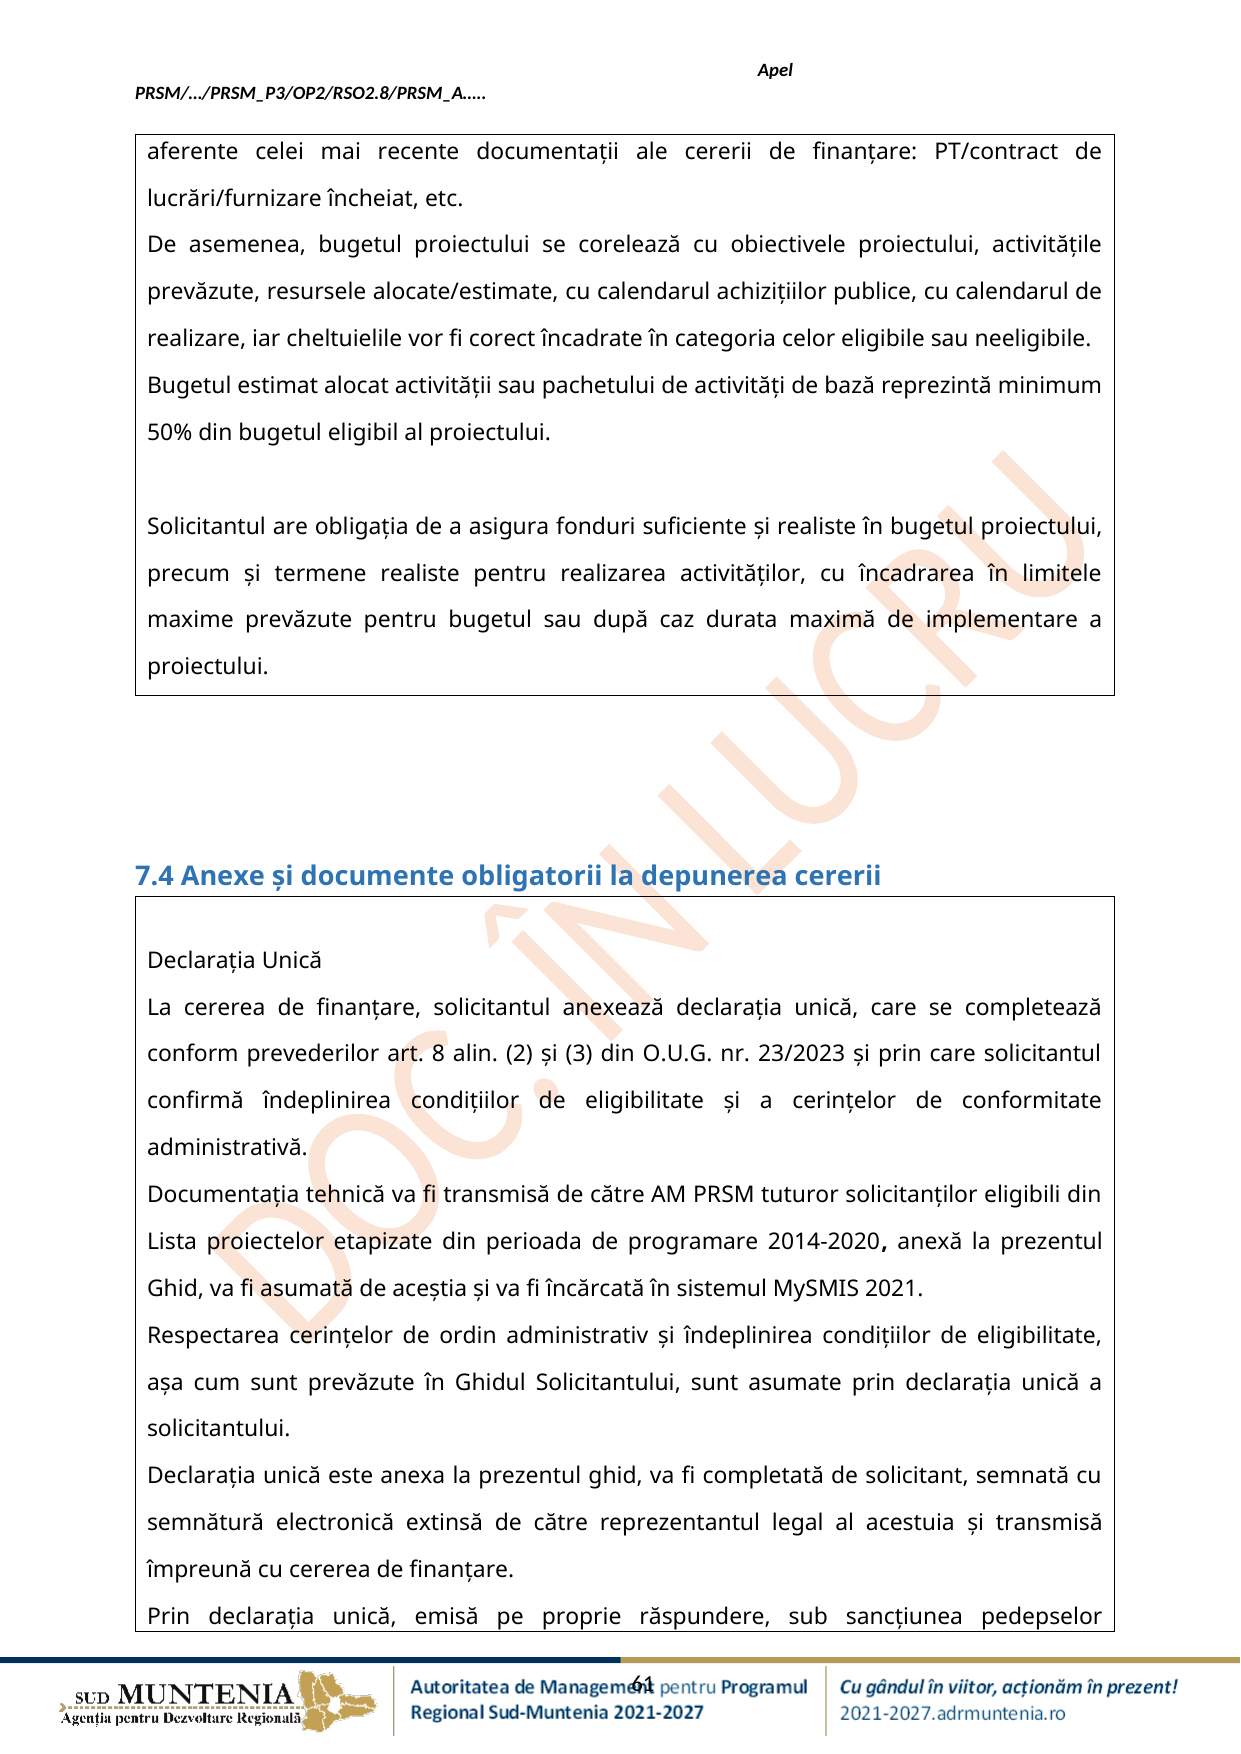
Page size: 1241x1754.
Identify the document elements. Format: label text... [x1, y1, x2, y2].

subtitle 7.4 Anexe și documente obligatorii la depunerea cererii [135, 856, 1150, 893]
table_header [136, 135, 1114, 694]
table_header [136, 897, 1114, 1631]
picture [0, 1657, 1241, 1737]
